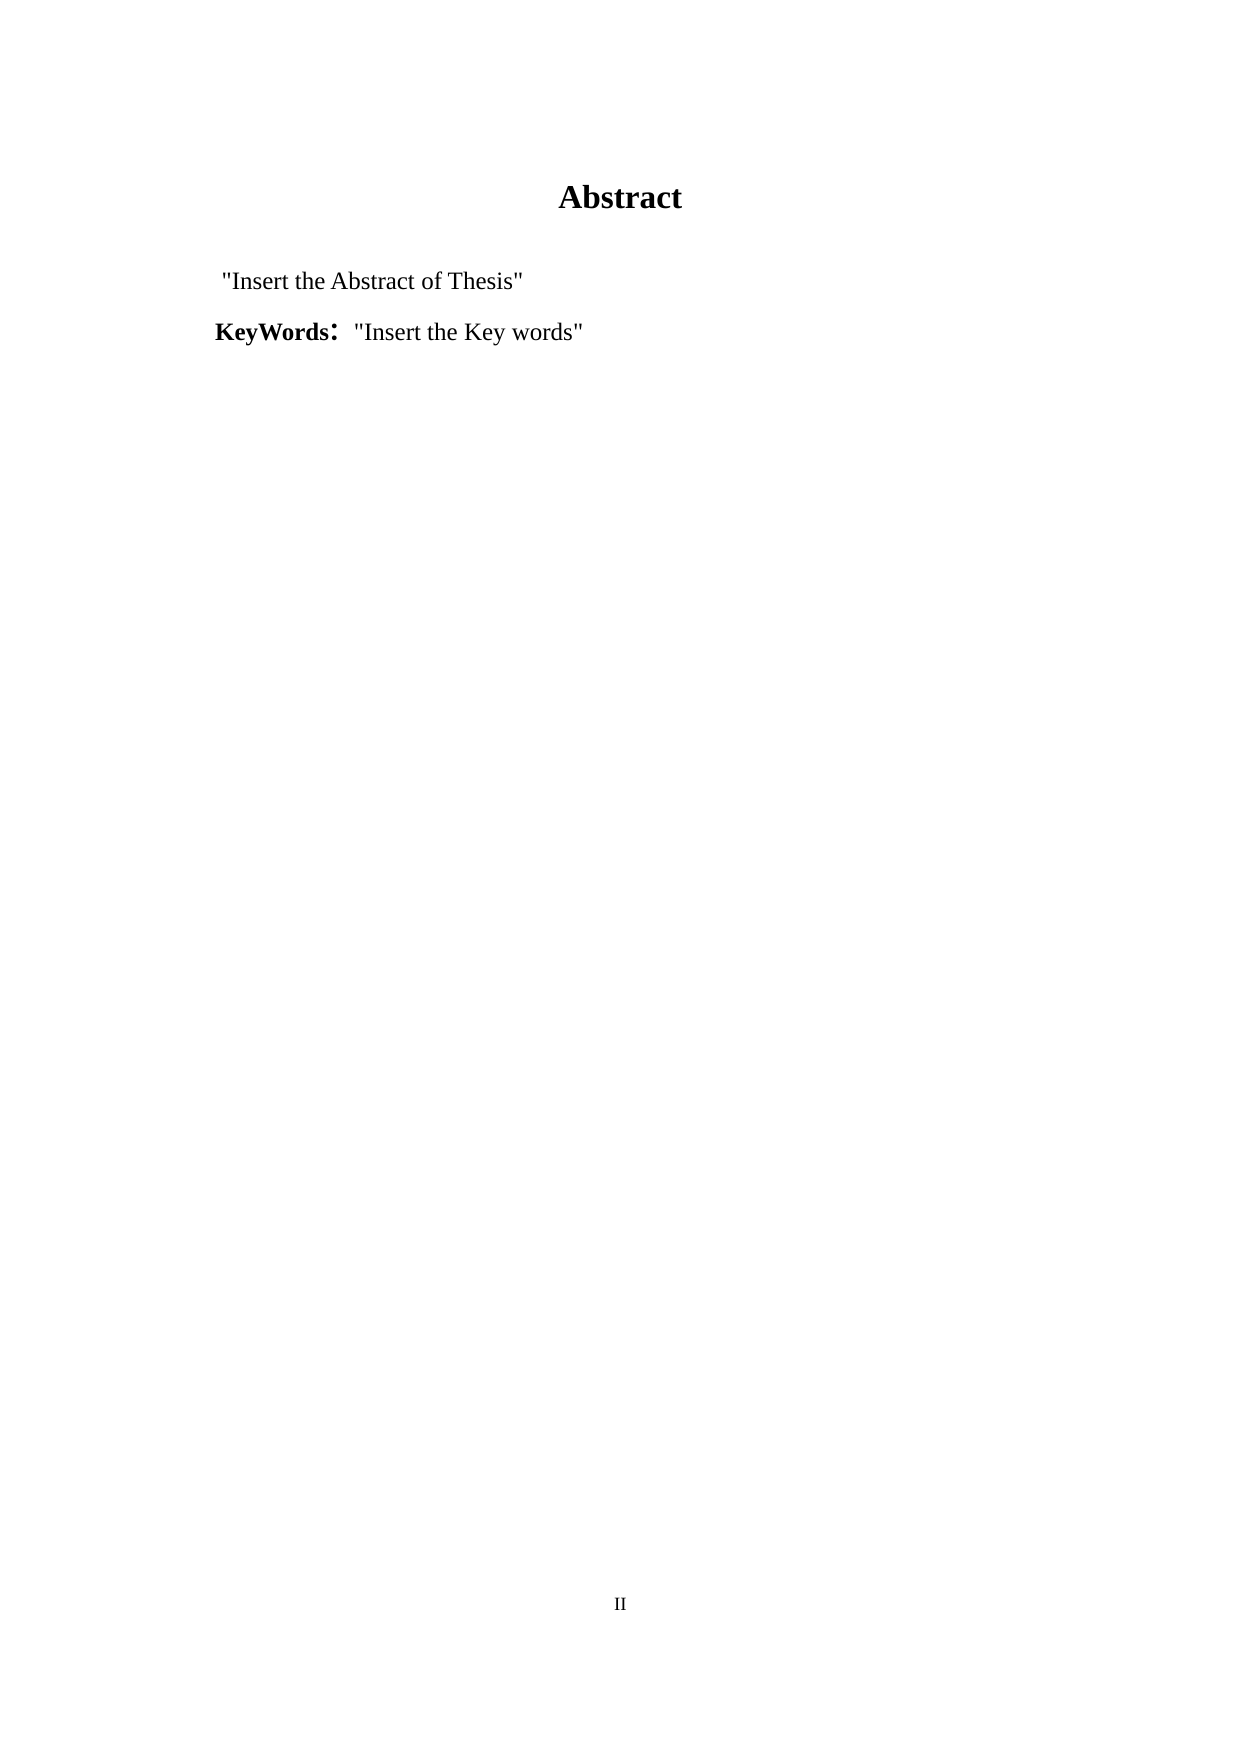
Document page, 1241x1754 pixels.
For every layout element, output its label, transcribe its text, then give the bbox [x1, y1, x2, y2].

subtitle Abstract [177, 164, 1063, 229]
text KeyWords： [177, 297, 1063, 362]
